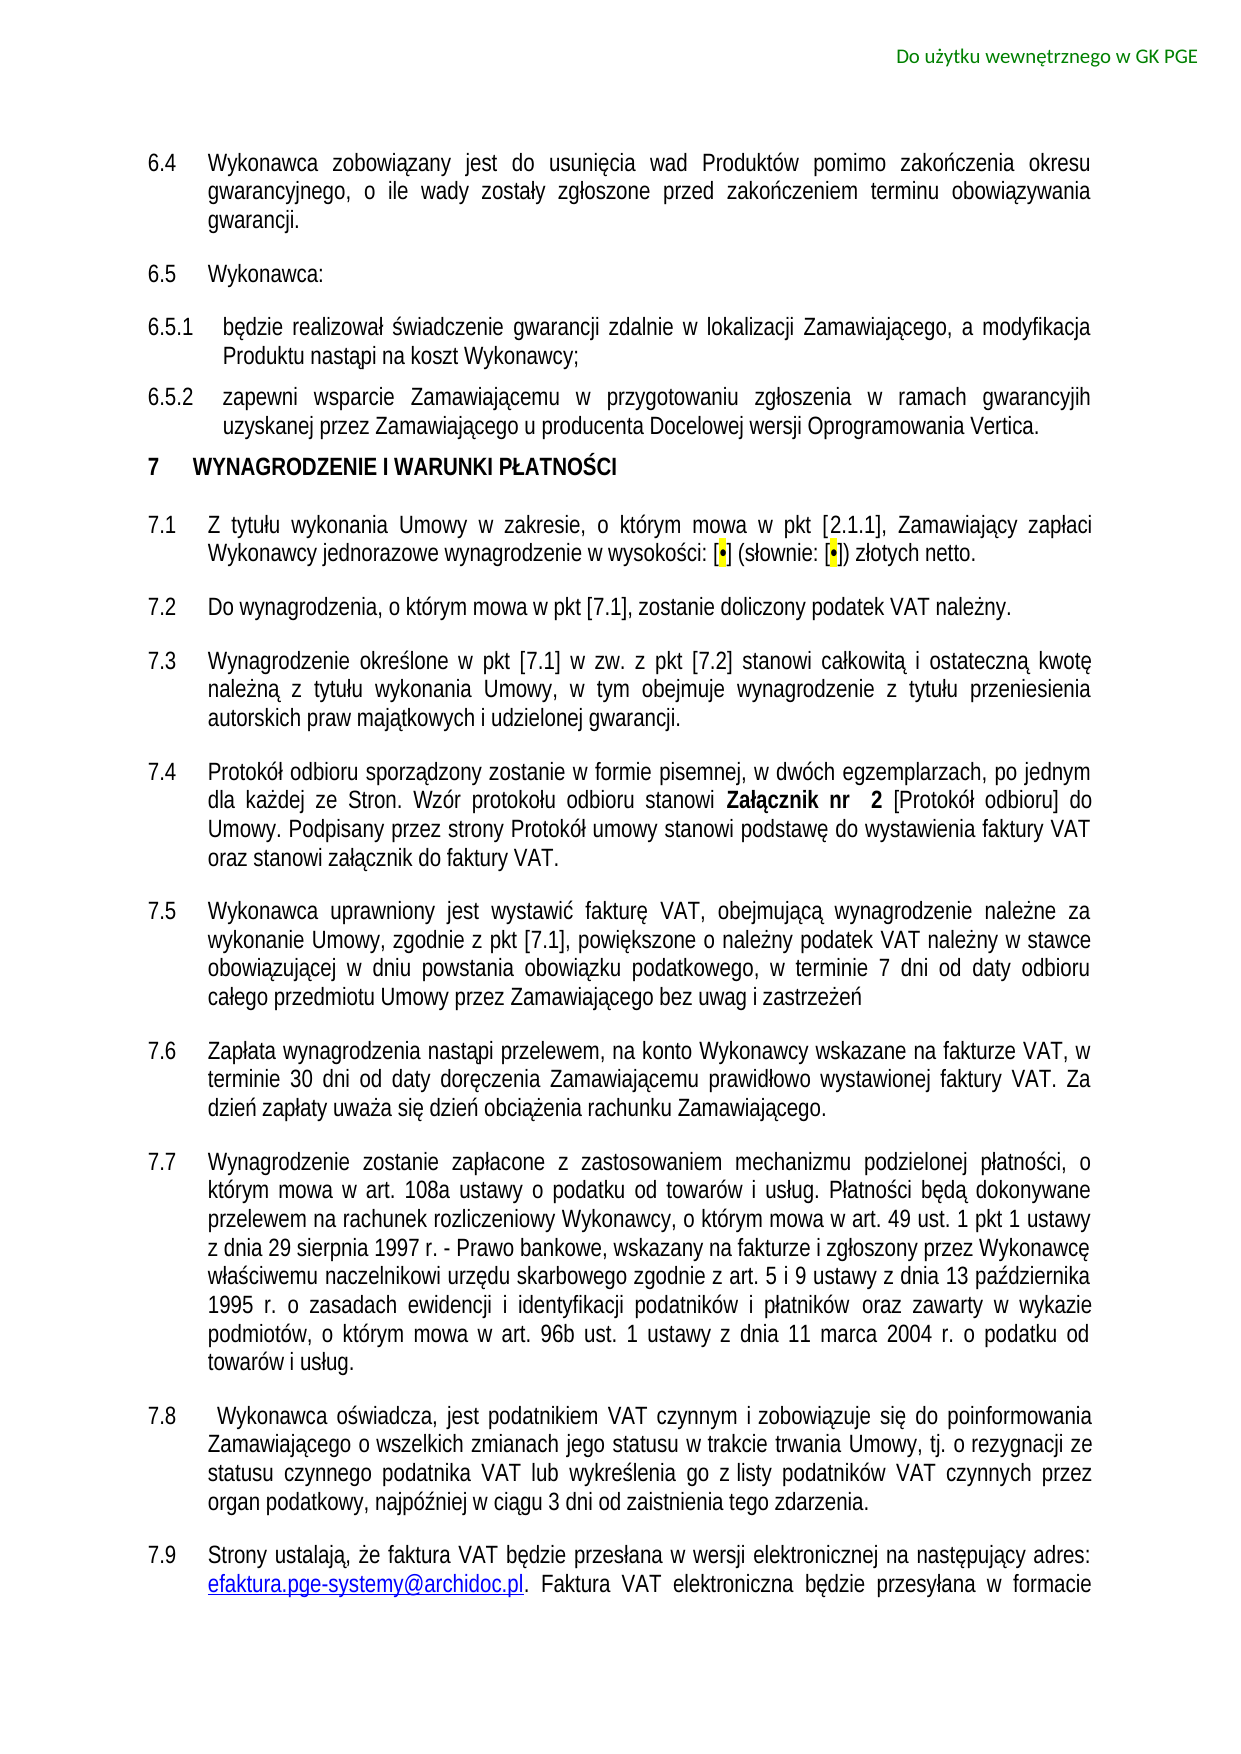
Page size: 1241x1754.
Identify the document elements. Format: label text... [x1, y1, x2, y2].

subtitle Wykonawca uprawniony jest wystawić fakturę VAT, obejmującą wynagrodzenie należne za wykonanie Umowy, zgodnie z pkt [7.1], powiększone o należny podatek VAT należny w stawce obowiązującej w dniu powstania obowiązku podatkowego, w terminie 7 dni od daty odbioru całego przedmiotu Umowy przez Zamawiającego bez uwag i zastrzeżeń [148, 896, 1093, 1011]
subtitle Zapłata wynagrodzenia nastąpi przelewem, na konto Wykonawcy wskazane na fakturze VAT, w terminie 30 dni od daty doręczenia Zamawiającemu prawidłowo wystawionej faktury VAT. Za dzień zapłaty uważa się dzień obciążenia rachunku Zamawiającego. [148, 1036, 1093, 1122]
subtitle Z tytułu wykonania Umowy w zakresie, o którym mowa w pkt [2.1.1], Zamawiający zapłaci Wykonawcy jednorazowe wynagrodzenie w wysokości: [•] (słownie: [•]) złotych netto. [148, 510, 1093, 567]
subtitle Wykonawca oświadcza, jest podatnikiem VAT czynnym i zobowiązuje się do poinformowania Zamawiającego o wszelkich zmianach jego statusu w trakcie trwania Umowy, tj. o rezygnacji ze statusu czynnego podatnika VAT lub wykreślenia go z listy podatników VAT czynnych przez organ podatkowy, najpóźniej w ciągu 3 dni od zaistnienia tego zdarzenia. [148, 1401, 1093, 1515]
subtitle Wykonawca: [148, 258, 1093, 287]
subtitle zapewni wsparcie Zamawiającemu w przygotowaniu zgłoszenia w ramach gwarancyjih uzyskanej przez Zamawiającego u producenta Docelowej wersji Oprogramowania Vertica. [148, 382, 1093, 439]
subtitle będzie realizował świadczenie gwarancji zdalnie w lokalizacji Zamawiającego, a modyfikacja Produktu nastąpi na koszt Wykonawcy; [148, 312, 1093, 369]
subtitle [148, 1540, 1093, 1598]
subtitle Wykonawca zobowiązany jest do usunięcia wad Produktów pomimo zakończenia okresu gwarancyjnego, o ile wady zostały zgłoszone przed zakończeniem terminu obowiązywania gwarancji. [148, 148, 1093, 233]
subtitle Wynagrodzenie i warunki płatności [148, 452, 1093, 480]
subtitle Protokół odbioru sporządzony zostanie w formie pisemnej, w dwóch egzemplarzach, po jednym dla każdej ze Stron. Wzór protokołu odbioru stanowi Załącznik nr 2 [Protokół odbioru] do Umowy. Podpisany przez strony Protokół umowy stanowi podstawę do wystawienia faktury VAT oraz stanowi załącznik do faktury VAT. [148, 757, 1093, 871]
subtitle Do wynagrodzenia, o którym mowa w pkt [7.1], zostanie doliczony podatek VAT należny. [148, 592, 1093, 621]
subtitle Wynagrodzenie określone w pkt [7.1] w zw. z pkt [7.2] stanowi całkowitą i ostateczną kwotę należną z tytułu wykonania Umowy, w tym obejmuje wynagrodzenie z tytułu przeniesienia autorskich praw majątkowych i udzielonej gwarancji. [148, 646, 1093, 732]
subtitle Wynagrodzenie zostanie zapłacone z zastosowaniem mechanizmu podzielonej płatności, o którym mowa w art. 108a ustawy o podatku od towarów i usług. Płatności będą dokonywane przelewem na rachunek rozliczeniowy Wykonawcy, o którym mowa w art. 49 ust. 1 pkt 1 ustawy z dnia 29 sierpnia 1997 r. - Prawo bankowe, wskazany na fakturze i zgłoszony przez Wykonawcę właściwemu naczelnikowi urzędu skarbowego zgodnie z art. 5 i 9 ustawy z dnia 13 października 1995 r. o zasadach ewidencji i identyfikacji podatników i płatników oraz zawarty w wykazie podmiotów, o którym mowa w art. 96b ust. 1 ustawy z dnia 11 marca 2004 r. o podatku od towarów i usług. [148, 1147, 1093, 1376]
